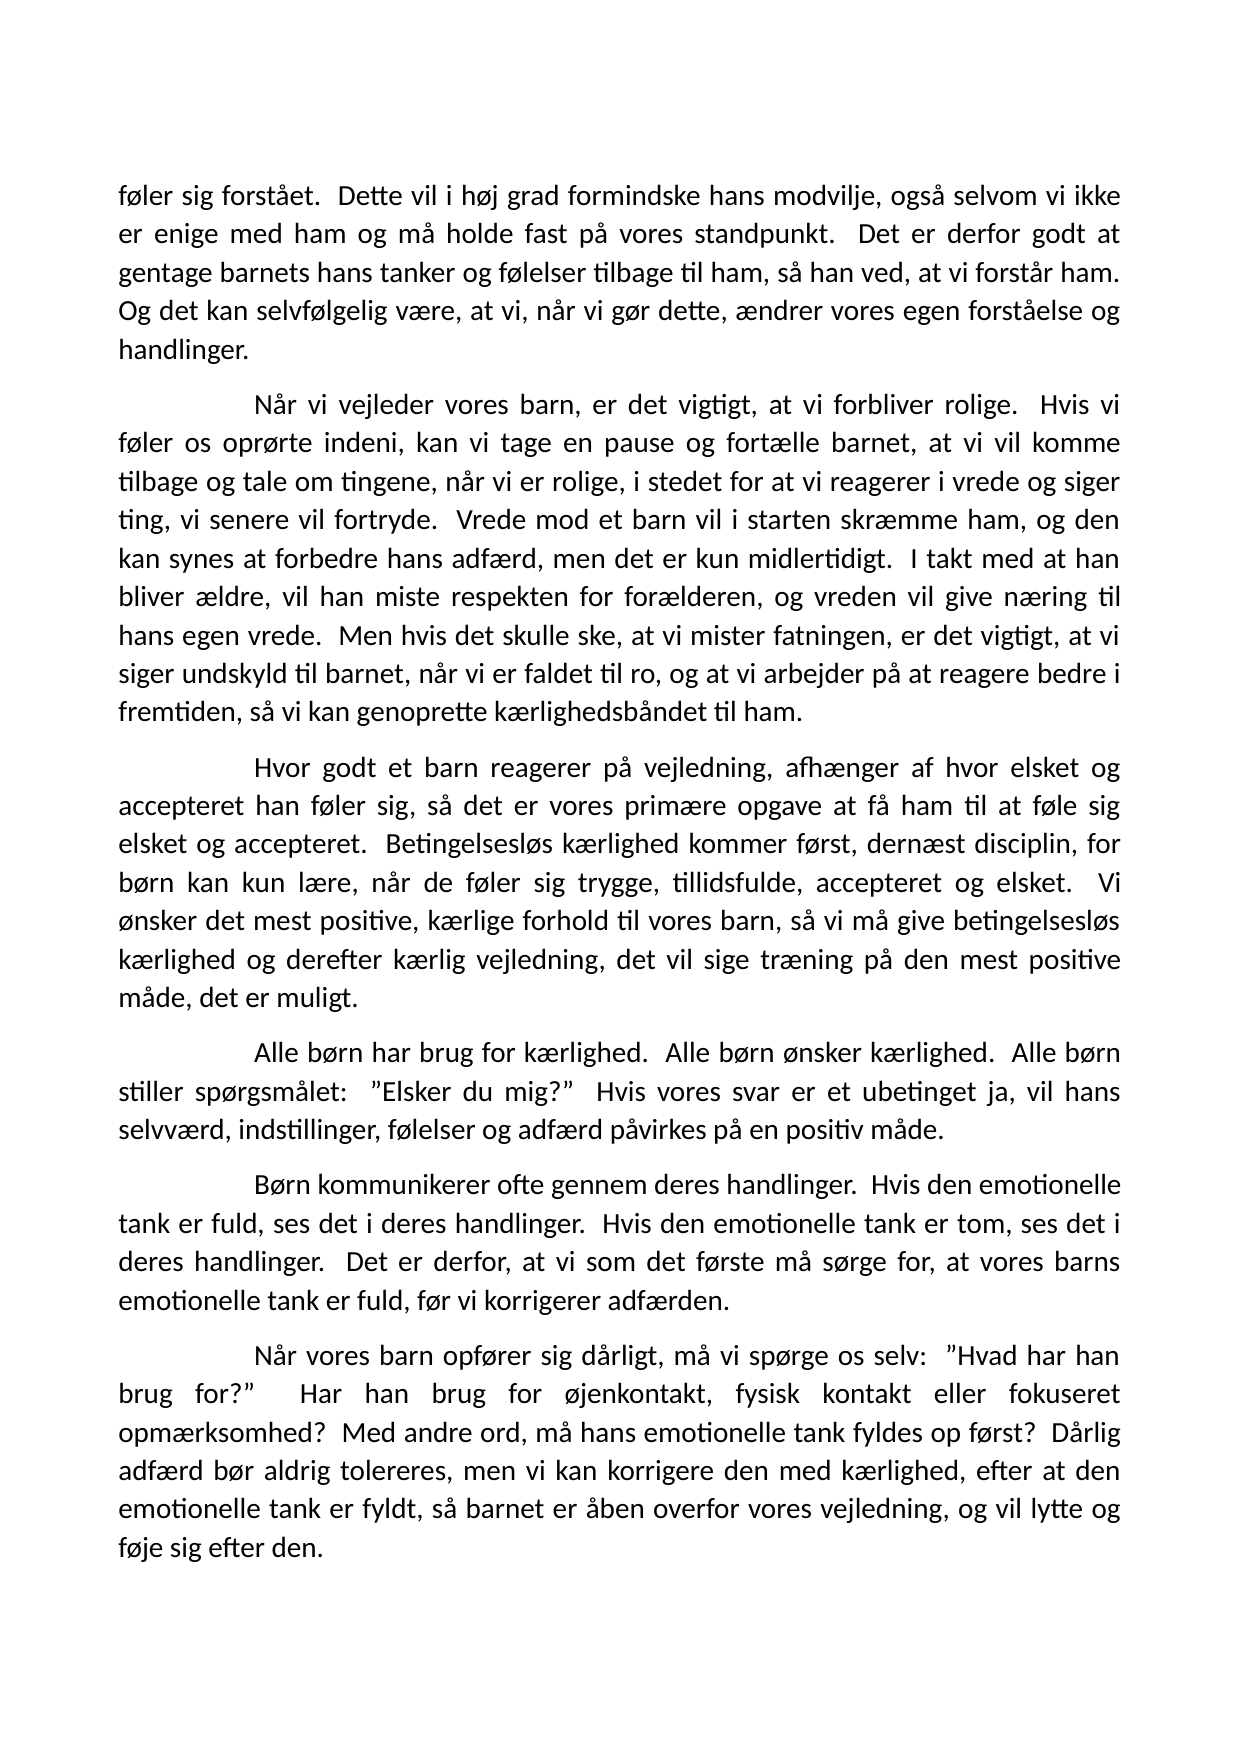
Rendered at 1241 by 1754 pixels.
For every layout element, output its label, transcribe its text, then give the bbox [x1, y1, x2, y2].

text Børn kommunikerer ofte gennem deres handlinger. Hvis den emotionelle tank er fuld, ses det i deres handlinger. Hvis den emotionelle tank er tom, ses det i deres handlinger. Det er derfor, at vi som det første må sørge for, at vores barns emotionelle tank er fuld, før vi korrigerer adfærden. [118, 1166, 1122, 1317]
text Når vores barn opfører sig dårligt, må vi spørge os selv: ”Hvad har han brug for?” Har han brug for øjenkontakt, fysisk kontakt eller fokuseret opmærksomhed? Med andre ord, må hans emotionelle tank fyldes op først? Dårlig adfærd bør aldrig tolereres, men vi kan korrigere den med kærlighed, efter at den emotionelle tank er fyldt, så barnet er åben overfor vores vejledning, og vil lytte og føje sig efter den. [118, 1337, 1122, 1564]
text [118, 177, 1122, 367]
text Alle børn har brug for kærlighed. Alle børn ønsker kærlighed. Alle børn stiller spørgsmålet: ”Elsker du mig?” Hvis vores svar er et ubetinget ja, vil hans selvværd, indstillinger, følelser og adfærd påvirkes på en positiv måde. [118, 1034, 1122, 1147]
text Når vi vejleder vores barn, er det vigtigt, at vi forbliver rolige. Hvis vi føler os oprørte indeni, kan vi tage en pause og fortælle barnet, at vi vil komme tilbage og tale om tingene, når vi er rolige, i stedet for at vi reagerer i vrede og siger ting, vi senere vil fortryde. Vrede mod et barn vil i starten skræmme ham, og den kan synes at forbedre hans adfærd, men det er kun midlertidigt. I takt med at han bliver ældre, vil han miste respekten for forælderen, og vreden vil give næring til hans egen vrede. Men hvis det skulle ske, at vi mister fatningen, er det vigtigt, at vi siger undskyld til barnet, når vi er faldet til ro, og at vi arbejder på at reagere bedre i fremtiden, så vi kan genoprette kærlighedsbåndet til ham. [118, 386, 1122, 729]
text Hvor godt et barn reagerer på vejledning, afhænger af hvor elsket og accepteret han føler sig, så det er vores primære opgave at få ham til at føle sig elsket og accepteret. Betingelsesløs kærlighed kommer først, dernæst disciplin, for børn kan kun lære, når de føler sig trygge, tillidsfulde, accepteret og elsket. Vi ønsker det mest positive, kærlige forhold til vores barn, så vi må give betingelsesløs kærlighed og derefter kærlig vejledning, det vil sige træning på den mest positive måde, det er muligt. [118, 749, 1122, 1015]
